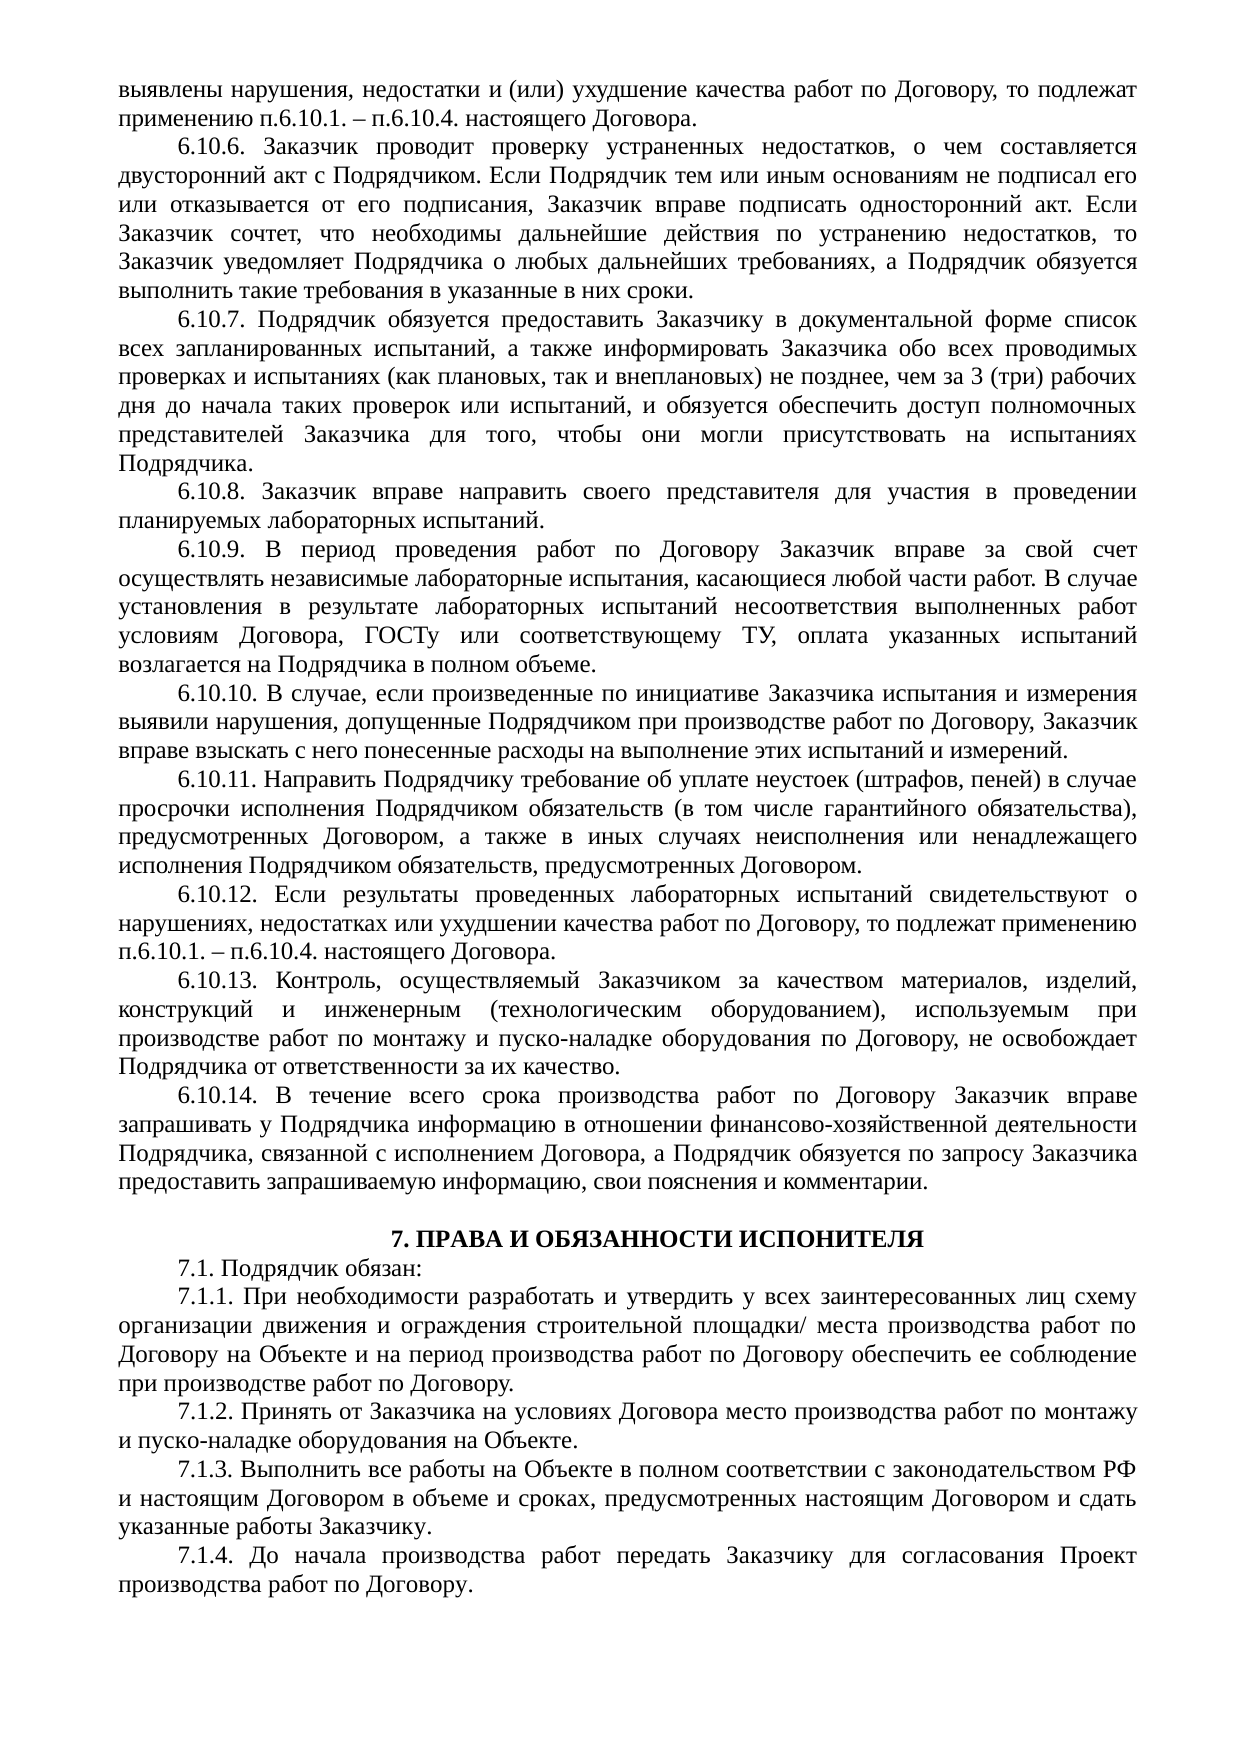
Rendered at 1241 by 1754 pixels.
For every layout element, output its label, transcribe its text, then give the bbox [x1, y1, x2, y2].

text 6.10.8. Заказчик вправе направить своего представителя для участия в проведении планируемых лабораторных испытаний. [118, 476, 1138, 534]
text 7.1.3. Выполнить все работы на Объекте в полном соответствии с законодательством РФ и настоящим Договором в объеме и сроках, предусмотренных настоящим Договором и сдать указанные работы Заказчику. [118, 1454, 1138, 1540]
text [118, 74, 1138, 131]
text 6.10.7. Подрядчик обязуется предоставить Заказчику в документальной форме список всех запланированных испытаний, а также информировать Заказчика обо всех проводимых проверках и испытаниях (как плановых, так и внеплановых) не позднее, чем за 3 (три) рабочих дня до начала таких проверок или испытаний, и обязуется обеспечить доступ полномочных представителей Заказчика для того, чтобы они могли присутствовать на испытаниях Подрядчика. [118, 304, 1138, 476]
text 6.10.14. В течение всего срока производства работ по Договору Заказчик вправе запрашивать у Подрядчика информацию в отношении финансово-хозяйственной деятельности Подрядчика, связанной с исполнением Договора, а Подрядчик обязуется по запросу Заказчика предоставить запрашиваемую информацию, свои пояснения и комментарии. [118, 1080, 1138, 1195]
text 7.1.4. До начала производства работ передать Заказчику для согласования Проект производства работ по Договору. [118, 1540, 1138, 1598]
text 7. ПРАВА И ОБЯЗАННОСТИ ИСПОНИТЕЛЯ [118, 1224, 1138, 1253]
text 6.10.11. Направить Подрядчику требование об уплате неустоек (штрафов, пеней) в случае просрочки исполнения Подрядчиком обязательств (в том числе гарантийного обязательства), предусмотренных Договором, а также в иных случаях неисполнения или ненадлежащего исполнения Подрядчиком обязательств, предусмотренных Договором. [118, 764, 1138, 879]
text 6.10.10. В случае, если произведенные по инициативе Заказчика испытания и измерения выявили нарушения, допущенные Подрядчиком при производстве работ по Договору, Заказчик вправе взыскать с него понесенные расходы на выполнение этих испытаний и измерений. [118, 678, 1138, 764]
text 7.1. Подрядчик обязан: [118, 1253, 1138, 1281]
text 6.10.6. Заказчик проводит проверку устраненных недостатков, о чем составляется двусторонний акт с Подрядчиком. Если Подрядчик тем или иным основаниям не подписал его или отказывается от его подписания, Заказчик вправе подписать односторонний акт. Если Заказчик сочтет, что необходимы дальнейшие действия по устранению недостатков, то Заказчик уведомляет Подрядчика о любых дальнейших требованиях, а Подрядчик обязуется выполнить такие требования в указанные в них сроки. [118, 131, 1138, 304]
text 7.1.2. Принять от Заказчика на условиях Договора место производства работ по монтажу и пуско-наладке оборудования на Объекте. [118, 1396, 1138, 1454]
text 6.10.12. Если результаты проведенных лабораторных испытаний свидетельствуют о нарушениях, недостатках или ухудшении качества работ по Договору, то подлежат применению п.6.10.1. – п.6.10.4. настоящего Договора. [118, 879, 1138, 965]
text 7.1.1. При необходимости разработать и утвердить у всех заинтересованных лиц схему организации движения и ограждения строительной площадки/ места производства работ по Договору на Объекте и на период производства работ по Договору обеспечить ее соблюдение при производстве работ по Договору. [118, 1281, 1138, 1396]
text 6.10.13. Контроль, осуществляемый Заказчиком за качеством материалов, изделий, конструкций и инженерным (технологическим оборудованием), используемым при производстве работ по монтажу и пуско-наладке оборудования по Договору, не освобождает Подрядчика от ответственности за их качество. [118, 965, 1138, 1080]
text 6.10.9. В период проведения работ по Договору Заказчик вправе за свой счет осуществлять независимые лабораторные испытания, касающиеся любой части работ. В случае установления в результате лабораторных испытаний несоответствия выполненных работ условиям Договора, ГОСТу или соответствующему ТУ, оплата указанных испытаний возлагается на Подрядчика в полном объеме. [118, 534, 1138, 678]
